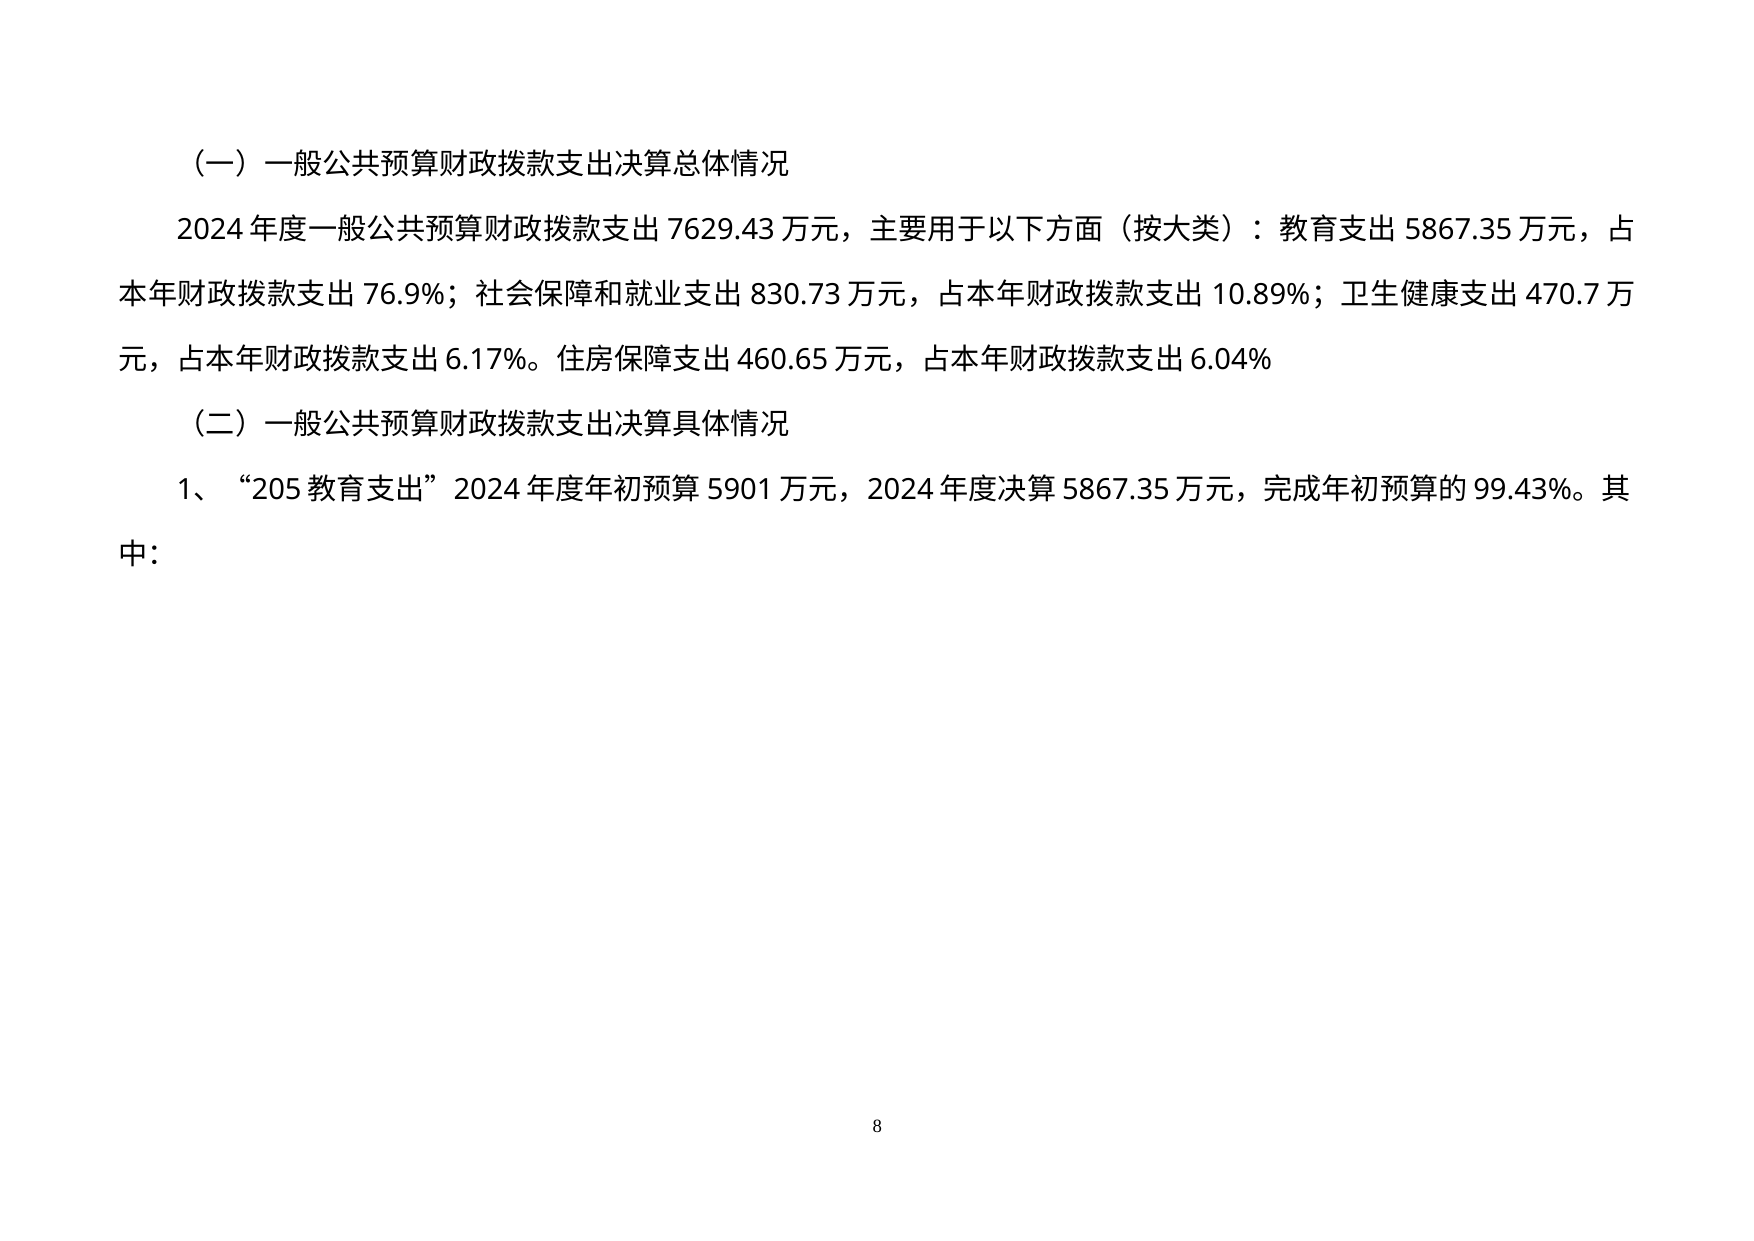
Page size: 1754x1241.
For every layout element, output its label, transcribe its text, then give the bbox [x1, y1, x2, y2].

text （一）一般公共预算财政拨款支出决算总体情况 [118, 129, 1636, 194]
text 2024年度一般公共预算财政拨款支出7629.43万元，主要用于以下方面（按大类）：教育支出5867.35万元，占本年财政拨款支出76.9%；社会保障和就业支出830.73万元，占本年财政拨款支出10.89%；卫生健康支出470.7万元，占本年财政拨款支出6.17%。住房保障支出460.65万元，占本年财政拨款支出6.04% [118, 194, 1636, 389]
text （二）一般公共预算财政拨款支出决算具体情况 [118, 389, 1636, 454]
text 1、“205教育支出”2024年度年初预算5901万元，2024年度决算5867.35万元，完成年初预算的99.43%。其中： [118, 454, 1636, 584]
